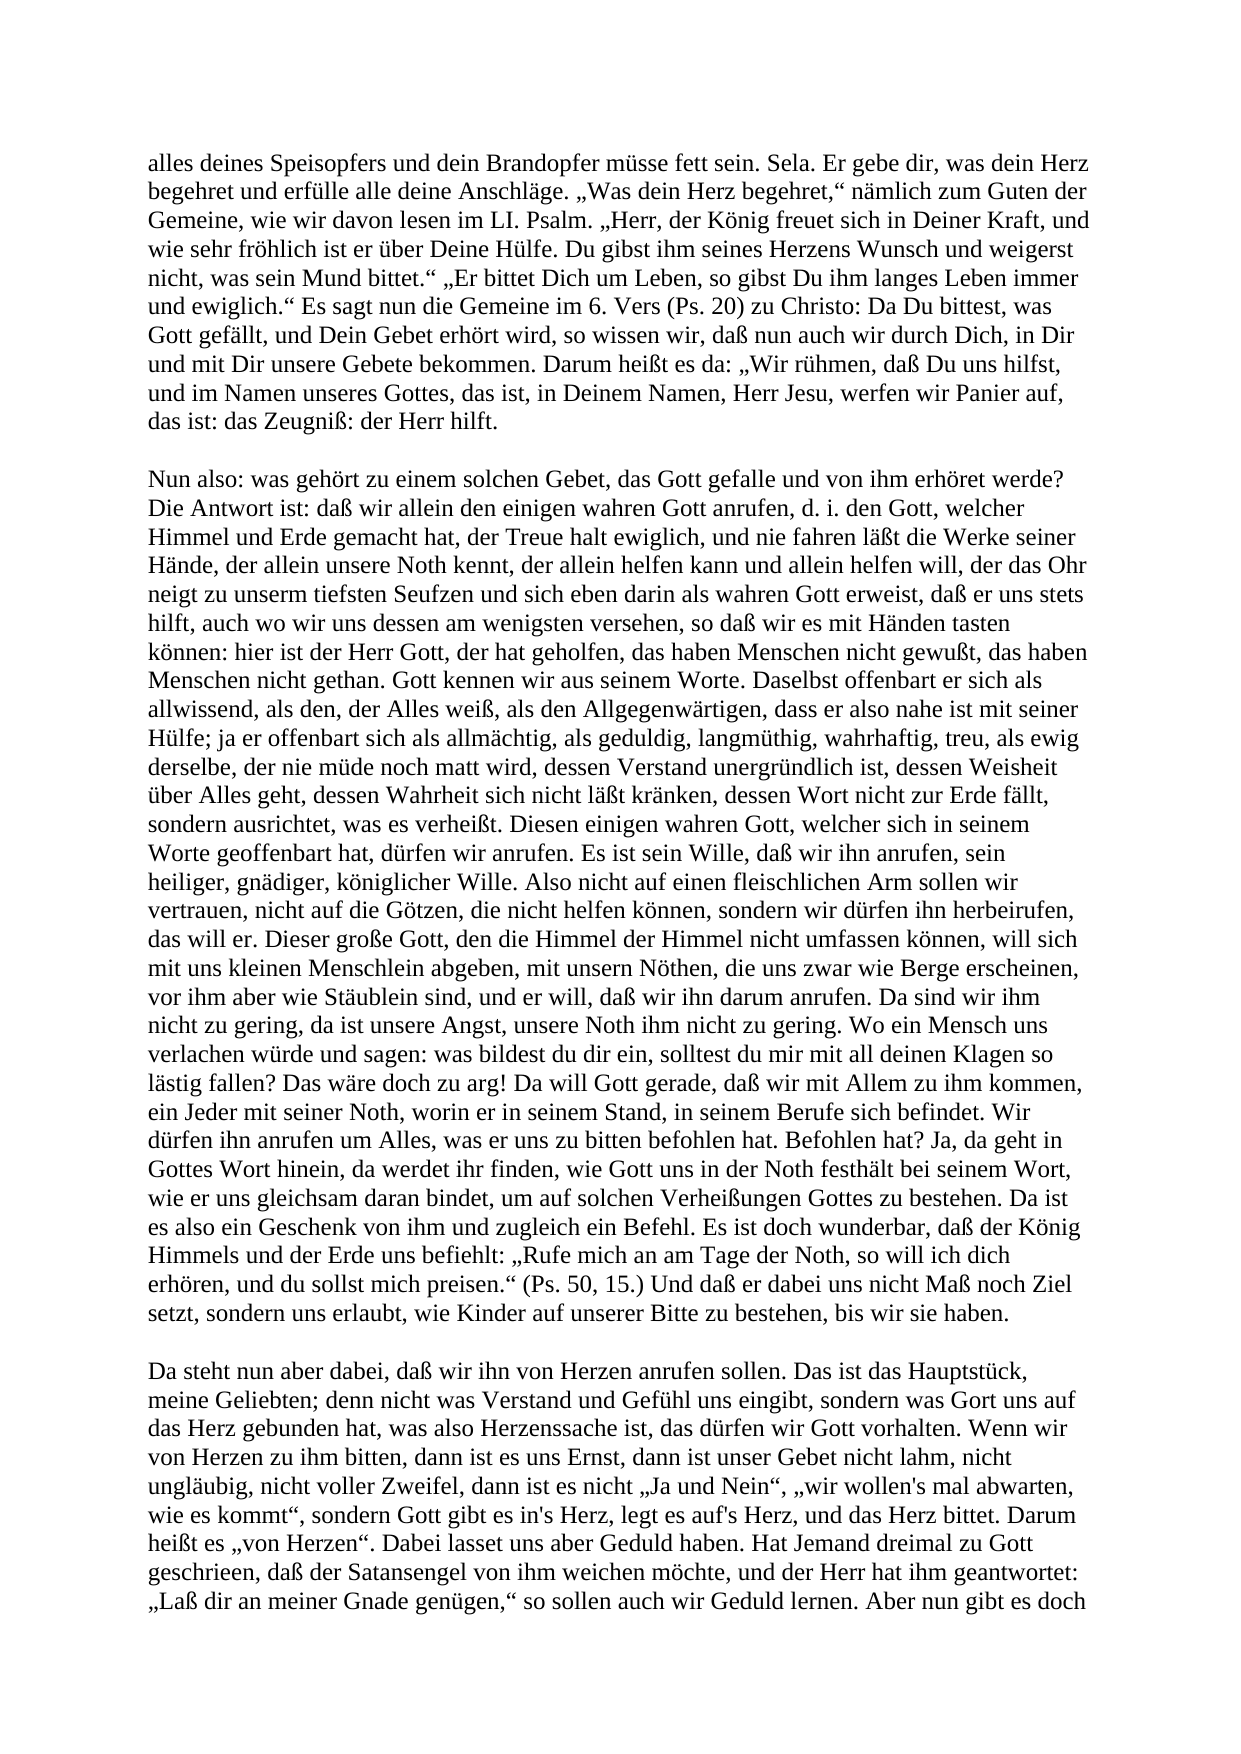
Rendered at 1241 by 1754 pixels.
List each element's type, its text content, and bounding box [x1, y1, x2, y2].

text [148, 1356, 1093, 1615]
text Nun also: was gehört zu einem solchen Gebet, das Gott gefalle und von ihm erhöret werde? Die Antwort ist: daß wir allein den einigen wahren Gott anrufen, d. i. den Gott, welcher Himmel und Erde gemacht hat, der Treue halt ewiglich, und nie fahren läßt die Werke seiner Hände, der allein unsere Noth kennt, der allein helfen kann und allein helfen will, der das Ohr neigt zu unserm tiefsten Seufzen und sich eben darin als wahren Gott erweist, daß er uns stets hilft, auch wo wir uns dessen am wenigsten versehen, so daß wir es mit Händen tasten können: hier ist der Herr Gott, der hat geholfen, das haben Menschen nicht gewußt, das haben Menschen nicht gethan. Gott kennen wir aus seinem Worte. Daselbst offenbart er sich als allwissend, als den, der Alles weiß, als den Allgegenwärtigen, dass er also nahe ist mit seiner Hülfe; ja er offenbart sich als allmächtig, als geduldig, langmüthig, wahrhaftig, treu, als ewig derselbe, der nie müde noch matt wird, dessen Verstand unergründlich ist, dessen Weisheit über Alles geht, dessen Wahrheit sich nicht läßt kränken, dessen Wort nicht zur Erde fällt, sondern ausrichtet, was es verheißt. Diesen einigen wahren Gott, welcher sich in seinem Worte geoffenbart hat, dürfen wir anrufen. Es ist sein Wille, daß wir ihn anrufen, sein heiliger, gnädiger, königlicher Wille. Also nicht auf einen fleischlichen Arm sollen wir vertrauen, nicht auf die Götzen, die nicht helfen können, sondern wir dürfen ihn herbeirufen, das will er. Dieser große Gott, den die Himmel der Himmel nicht umfassen können, will sich mit uns kleinen Menschlein abgeben, mit unsern Nöthen, die uns zwar wie Berge erscheinen, vor ihm aber wie Stäublein sind, und er will, daß wir ihn darum anrufen. Da sind wir ihm nicht zu gering, da ist unsere Angst, unsere Noth ihm nicht zu gering. Wo ein Mensch uns verlachen würde und sagen: was bildest du dir ein, solltest du mir mit all deinen Klagen so lästig fallen? Das wäre doch zu arg! Da will Gott gerade, daß wir mit Allem zu ihm kommen, ein Jeder mit seiner Noth, worin er in seinem Stand, in seinem Berufe sich befindet. Wir dürfen ihn anrufen um Alles, was er uns zu bitten befohlen hat. Befohlen hat? Ja, da geht in Gottes Wort hinein, da werdet ihr finden, wie Gott uns in der Noth festhält bei seinem Wort, wie er uns gleichsam daran bindet, um auf solchen Verheißungen Gottes zu bestehen. Da ist es also ein Geschenk von ihm und zugleich ein Befehl. Es ist doch wunderbar, daß der König Himmels und der Erde uns befiehlt: „Rufe mich an am Tage der Noth, so will ich dich erhören, und du sollst mich preisen.“ (Ps. 50, 15.) Und daß er dabei uns nicht Maß noch Ziel setzt, sondern uns erlaubt, wie Kinder auf unserer Bitte zu bestehen, bis wir sie haben. [148, 464, 1093, 1327]
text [148, 148, 1093, 435]
